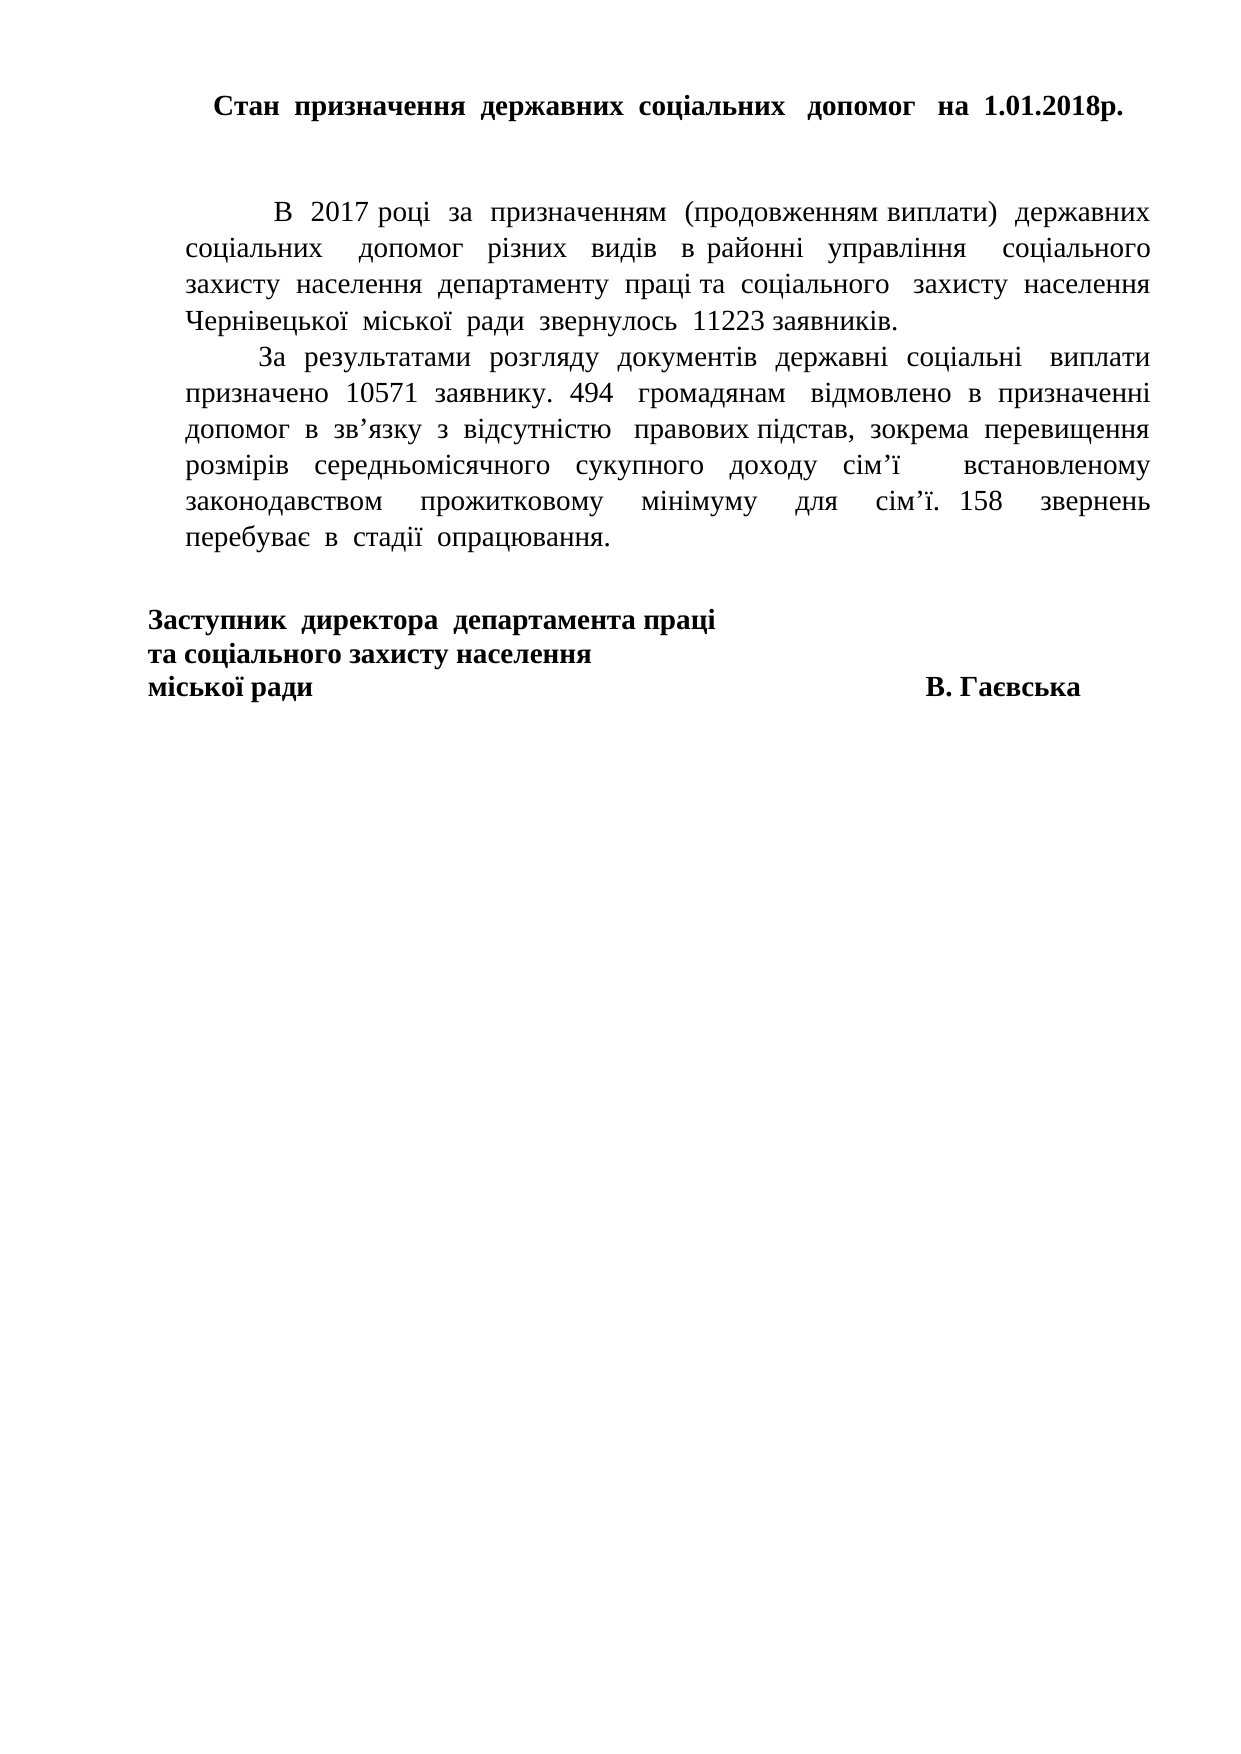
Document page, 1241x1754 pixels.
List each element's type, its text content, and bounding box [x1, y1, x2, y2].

text Стан призначення державних соціальних допомог на 1.01.2018р. [185, 88, 1152, 122]
text та соціального захисту населення [148, 636, 1152, 669]
text За результатами розгляду документів державні соціальні виплати призначено 10571 заявнику. 494 громадянам відмовлено в призначенні допомог в зв’язку з відсутністю правових підстав, зокрема перевищення розмірів середньомісячного сукупного доходу сім’ї встановленому законодавством прожитковому мінімуму для сім’ї. 158 звернень перебуває в стадії опрацювання. [185, 339, 1152, 553]
text Заступник директора департамента праці [148, 602, 1152, 636]
text В 2017 році за призначенням (продовженням виплати) державних соціальних допомог різних видів в районні управління соціального захисту населення департаменту праці та соціального захисту населення Чернівецької міської ради звернулось 11223 заявників. [185, 194, 1152, 336]
text міської ради В. Гаєвська [148, 669, 1152, 703]
